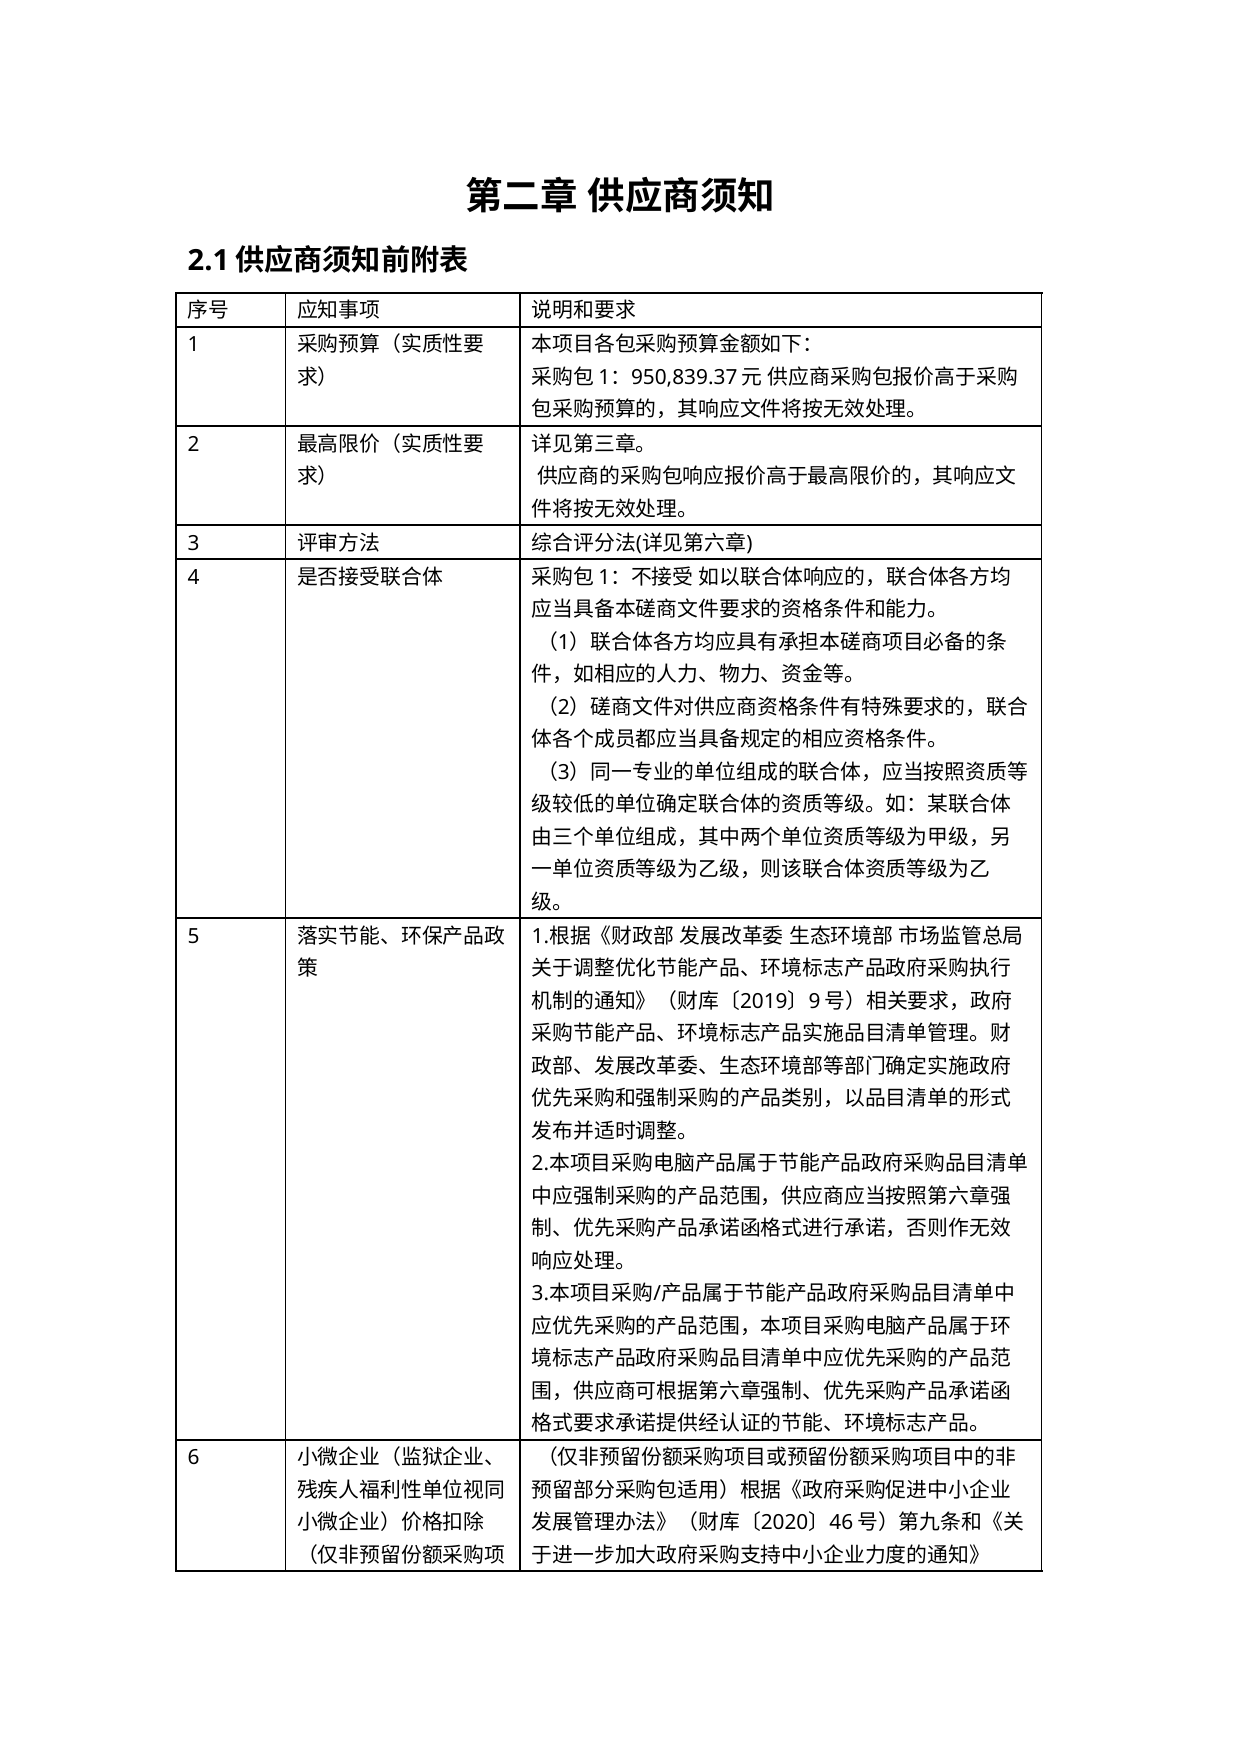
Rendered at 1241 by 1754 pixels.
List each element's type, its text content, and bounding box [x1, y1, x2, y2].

table_cell 是否接受联合体 [286, 560, 519, 917]
table_cell 采购包1：不接受 如以联合体响应的，联合体各方均应当具备本磋商文件要求的资格条件和能力。 （1）联合体各方均应具有承担本磋商项目必备的条件，如相应的人力、物力、资金等。 （2）磋商文件对供应商资格条件有特殊要求的，联合体各个成员都应当具备规定的相应资格条件。 （3）同一专业的单位组成的联合体，应当按照资质等级较低的单位确定联合体的资质等级。如：某联合体由三个单位组成，其中两个单位资质等级为甲级，另一单位资质等级为乙级，则该联合体资质等级为乙级。 [521, 560, 1041, 917]
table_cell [286, 1441, 519, 1570]
table_cell 4 [177, 560, 285, 917]
table_cell 采购预算（实质性要求） [286, 328, 519, 425]
table_cell 详见第三章。 供应商的采购包响应报价高于最高限价的，其响应文件将按无效处理。 [521, 427, 1041, 524]
table_cell 落实节能、环保产品政策 [286, 919, 519, 1439]
table_cell 2 [177, 427, 285, 524]
table_cell 本项目各包采购预算金额如下： 采购包1：950,839.37元 供应商采购包报价高于采购包采购预算的，其响应文件将按无效处理。 [521, 328, 1041, 425]
table_cell 3 [177, 526, 285, 558]
table_cell 5 [177, 919, 285, 1439]
table_cell 1 [177, 328, 285, 425]
table_cell 6 [177, 1441, 285, 1570]
table_header 应知事项 [286, 294, 519, 326]
table_header 序号 [177, 294, 285, 326]
text 第二章 供应商须知 [187, 162, 1053, 227]
text 2.1供应商须知前附表 [187, 227, 1053, 292]
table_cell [521, 1441, 1041, 1570]
table_cell 最高限价（实质性要求） [286, 427, 519, 524]
table_cell 综合评分法(详见第六章) [521, 526, 1041, 558]
table_header 说明和要求 [521, 294, 1041, 326]
table_cell 评审方法 [286, 526, 519, 558]
table_cell 1.根据《财政部 发展改革委 生态环境部 市场监管总局关于调整优化节能产品、环境标志产品政府采购执行机制的通知》（财库〔2019〕9号）相关要求，政府采购节能产品、环境标志产品实施品目清单管理。财政部、发展改革委、生态环境部等部门确定实施政府优先采购和强制采购的产品类别，以品目清单的形式发布并适时调整。 2.本项目采购电脑产品属于节能产品政府采购品目清单中应强制采购的产品范围，供应商应当按照第六章强制、优先采购产品承诺函格式进行承诺，否则作无效响应处理。 3.本项目采购/产品属于节能产品政府采购品目清单中应优先采购的产品范围，本项目采购电脑产品属于环境标志产品政府采购品目清单中应优先采购的产品范围，供应商可根据第六章强制、优先采购产品承诺函格式要求承诺提供经认证的节能、环境标志产品。 [521, 919, 1041, 1439]
